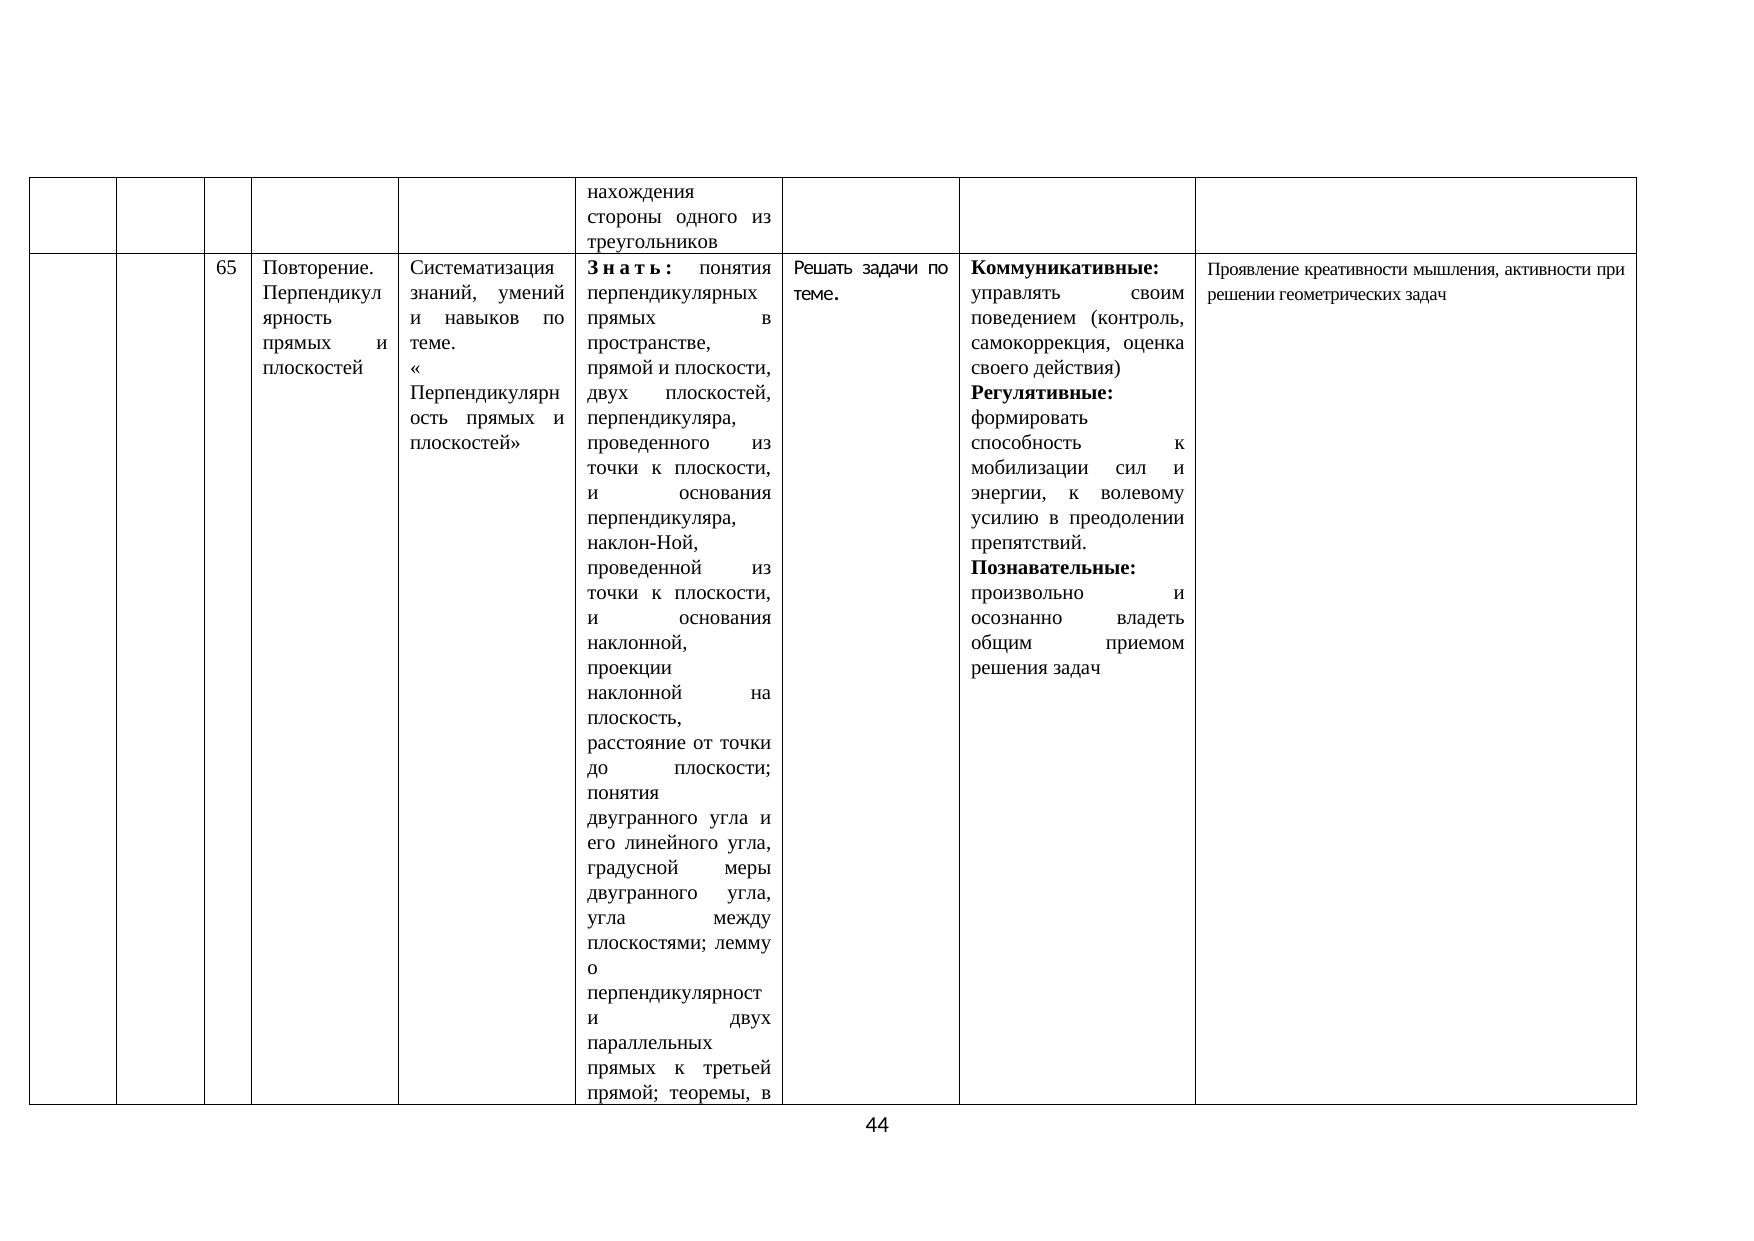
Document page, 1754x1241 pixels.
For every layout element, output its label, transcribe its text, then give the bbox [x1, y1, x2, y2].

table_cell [399, 178, 575, 253]
table_cell [30, 254, 116, 1104]
table_cell 65 [205, 254, 251, 1104]
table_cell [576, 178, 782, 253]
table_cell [252, 254, 398, 1104]
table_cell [783, 178, 959, 253]
table_cell 64 [205, 178, 251, 253]
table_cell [960, 254, 1195, 1104]
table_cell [399, 254, 575, 1104]
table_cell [252, 178, 398, 253]
table_cell [117, 178, 204, 253]
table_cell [960, 178, 1195, 253]
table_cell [1196, 254, 1636, 1104]
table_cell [783, 254, 959, 1104]
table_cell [576, 254, 782, 1104]
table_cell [1196, 178, 1636, 253]
table_cell [117, 254, 204, 1104]
table_cell [30, 178, 116, 253]
